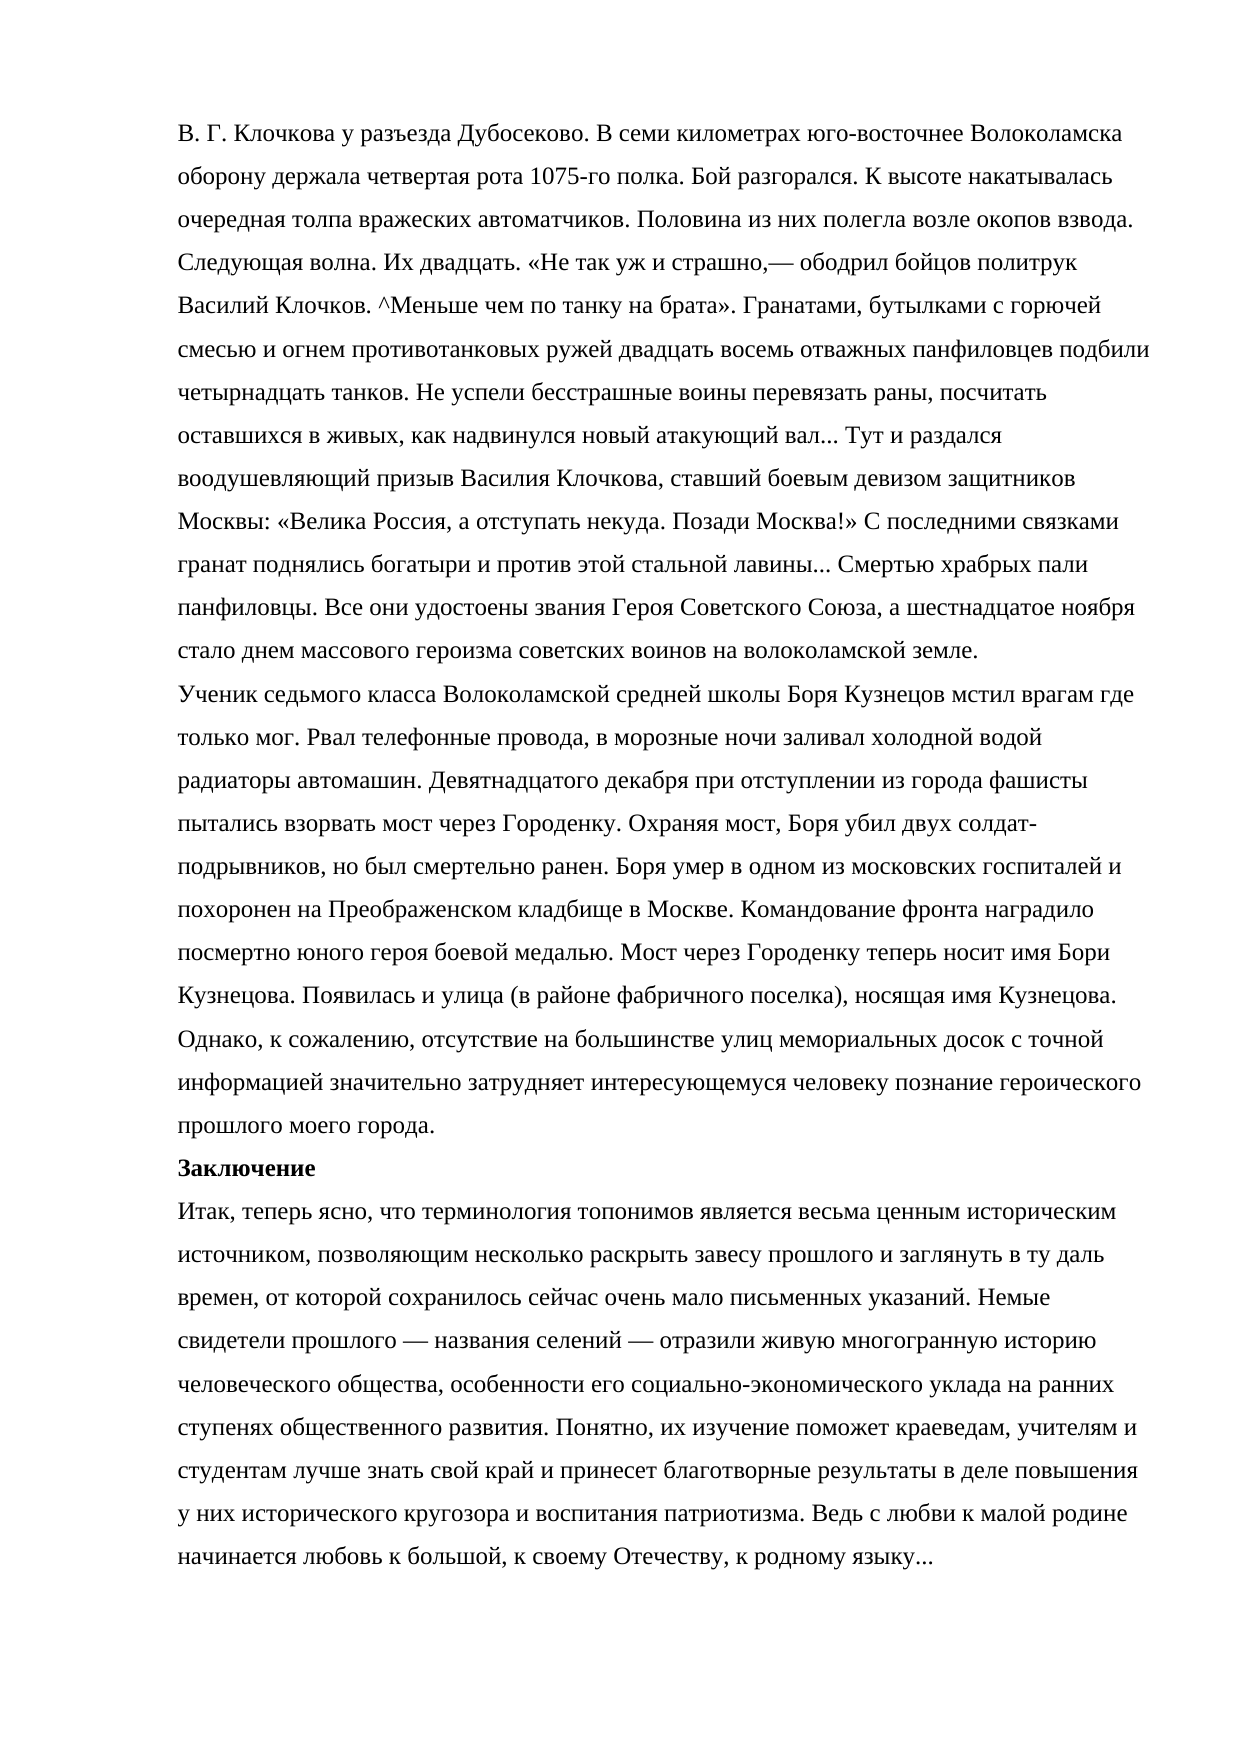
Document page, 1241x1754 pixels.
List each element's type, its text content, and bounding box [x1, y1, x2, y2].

text Заключение [177, 1153, 1152, 1182]
text В. Г. Клочкова у разъезда Дубосеково. В семи километрах юго-восточнее Волоколамска оборону держала четвертая рота 1075-го полка. Бой разгорался. К высоте накатывалась очередная толпа вражеских автоматчиков. Половина из них полегла возле окопов взвода. Следующая волна. Их двадцать. «Не так уж и страшно,— ободрил бойцов политрук Василий Клочков. ^Меньше чем по танку на брата». Гранатами, бутылками с горючей смесью и огнем противотанковых ружей двадцать восемь отважных панфиловцев подбили четырнадцать танков. Не успели бесстрашные воины перевязать раны, посчитать оставшихся в живых, как надвинулся новый атакующий вал... Тут и раздался воодушевляющий призыв Василия Клочкова, ставший боевым девизом защитников Москвы: «Велика Россия, а отступать некуда. Позади Москва!» С последними связками гранат поднялись богатыри и против этой стальной лавины... Смертью храбрых пали панфиловцы. Все они удостоены звания Героя Советского Союза, а шестнадцатое ноября стало днем массового героизма советских воинов на волоколамской земле. [177, 118, 1152, 664]
text Итак, теперь ясно, что терминология топонимов является весьма ценным историческим источником, позволяющим несколько раскрыть завесу прошлого и заглянуть в ту даль времен, от которой сохранилось сейчас очень мало письменных указаний. Немые свидетели прошлого — названия селений — отразили живую многогранную историю человеческого общества, особенности его социально-экономического уклада на ранних ступенях общественного развития. Понятно, их изучение поможет краеведам, учителям и студентам лучше знать свой край и принесет благотворные результаты в деле повышения у них исторического кругозора и воспитания патриотизма. Ведь с любви к малой родине начинается любовь к большой, к своему Отечеству, к родному языку... [177, 1196, 1152, 1570]
text Ученик седьмого класса Волоколамской средней школы Боря Кузнецов мстил врагам где только мог. Рвал телефонные провода, в морозные ночи заливал холодной водой радиаторы автомашин. Девятнадцатого декабря при отступлении из города фашисты пытались взорвать мост через Городенку. Охраняя мост, Боря убил двух солдат-подрывников, но был смертельно ранен. Боря умер в одном из московских госпиталей и похоронен на Преображенском кладбище в Москве. Командование фронта наградило посмертно юного героя боевой медалью. Мост через Городенку теперь носит имя Бори Кузнецова. Появилась и улица (в районе фабричного поселка), носящая имя Кузнецова. Однако, к сожалению, отсутствие на большинстве улиц мемориальных досок с точной информацией значительно затрудняет интересующемуся человеку познание героического прошлого моего города. [177, 679, 1152, 1139]
